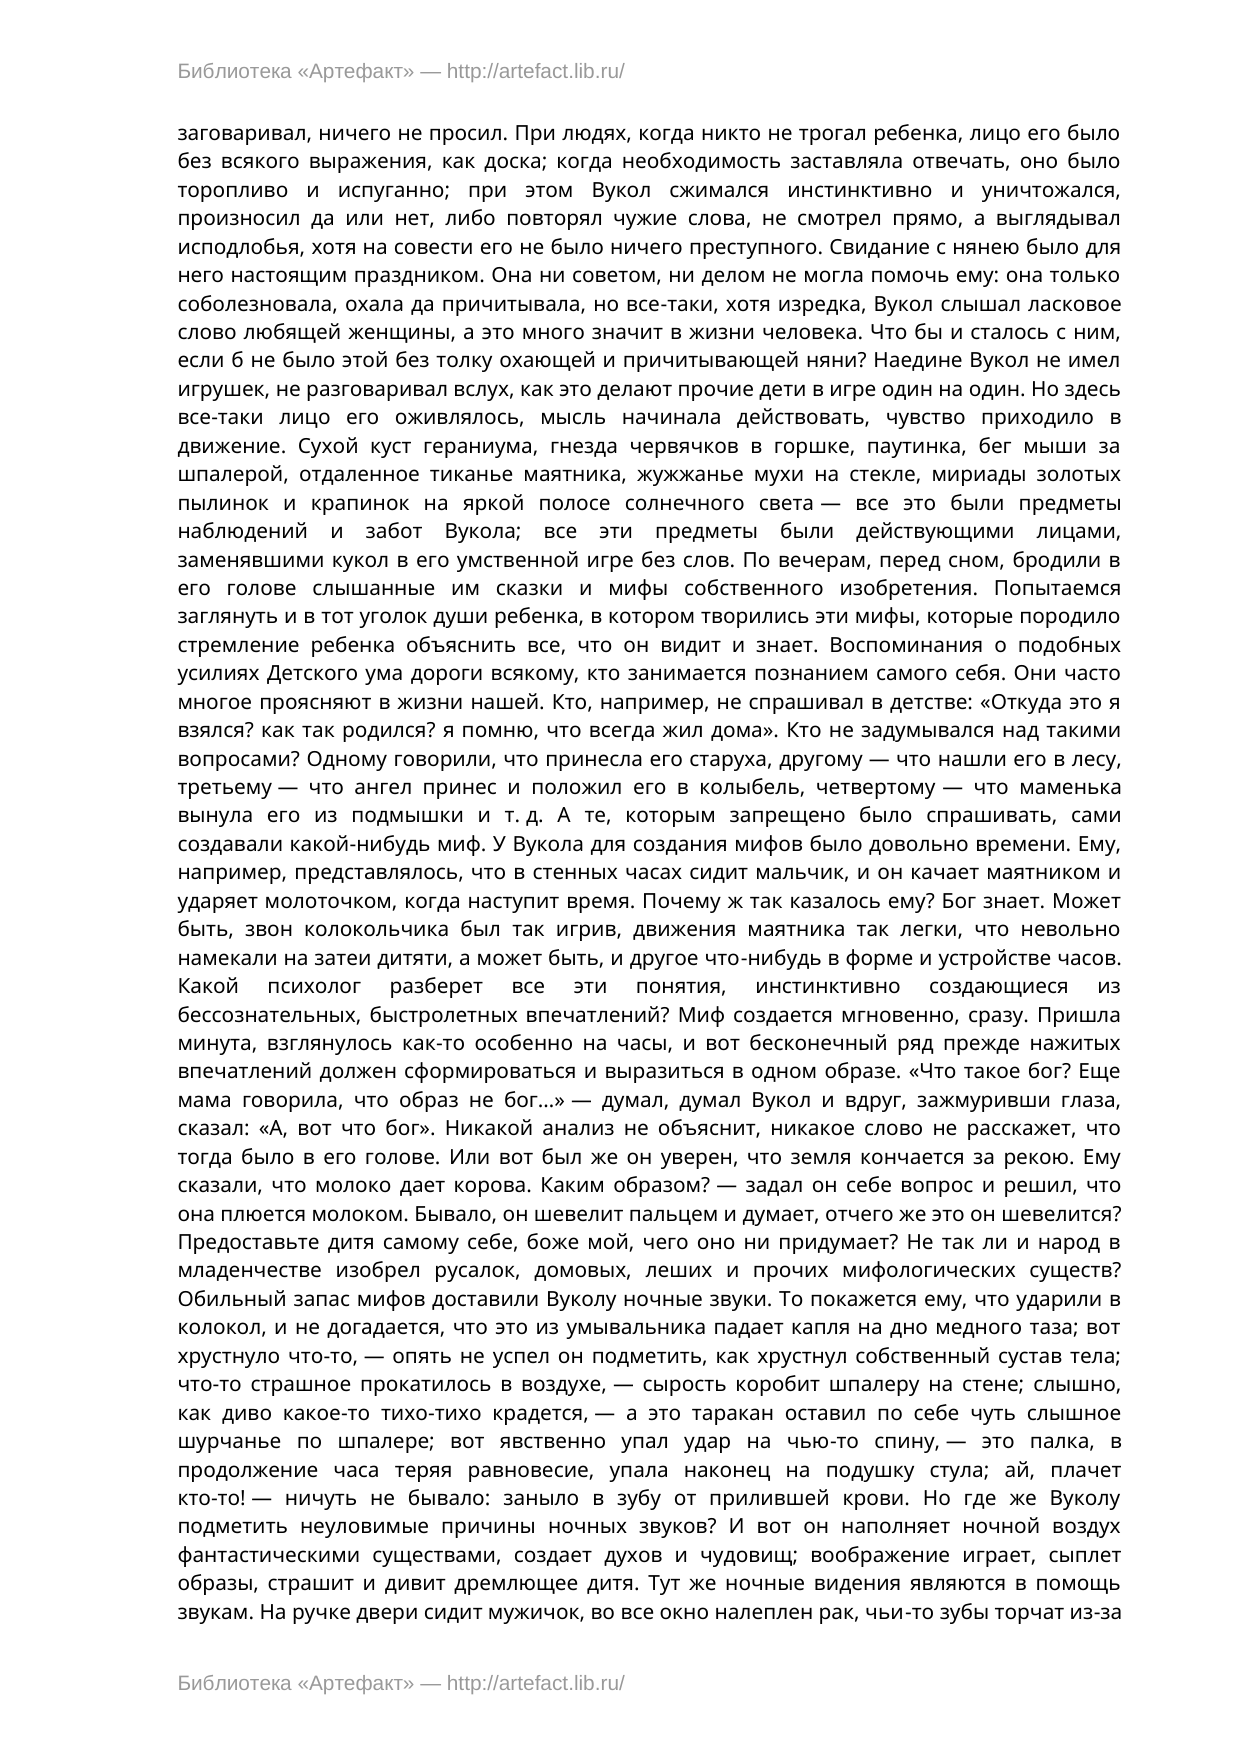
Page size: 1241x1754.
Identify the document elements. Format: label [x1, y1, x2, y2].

text [177, 118, 1122, 1625]
